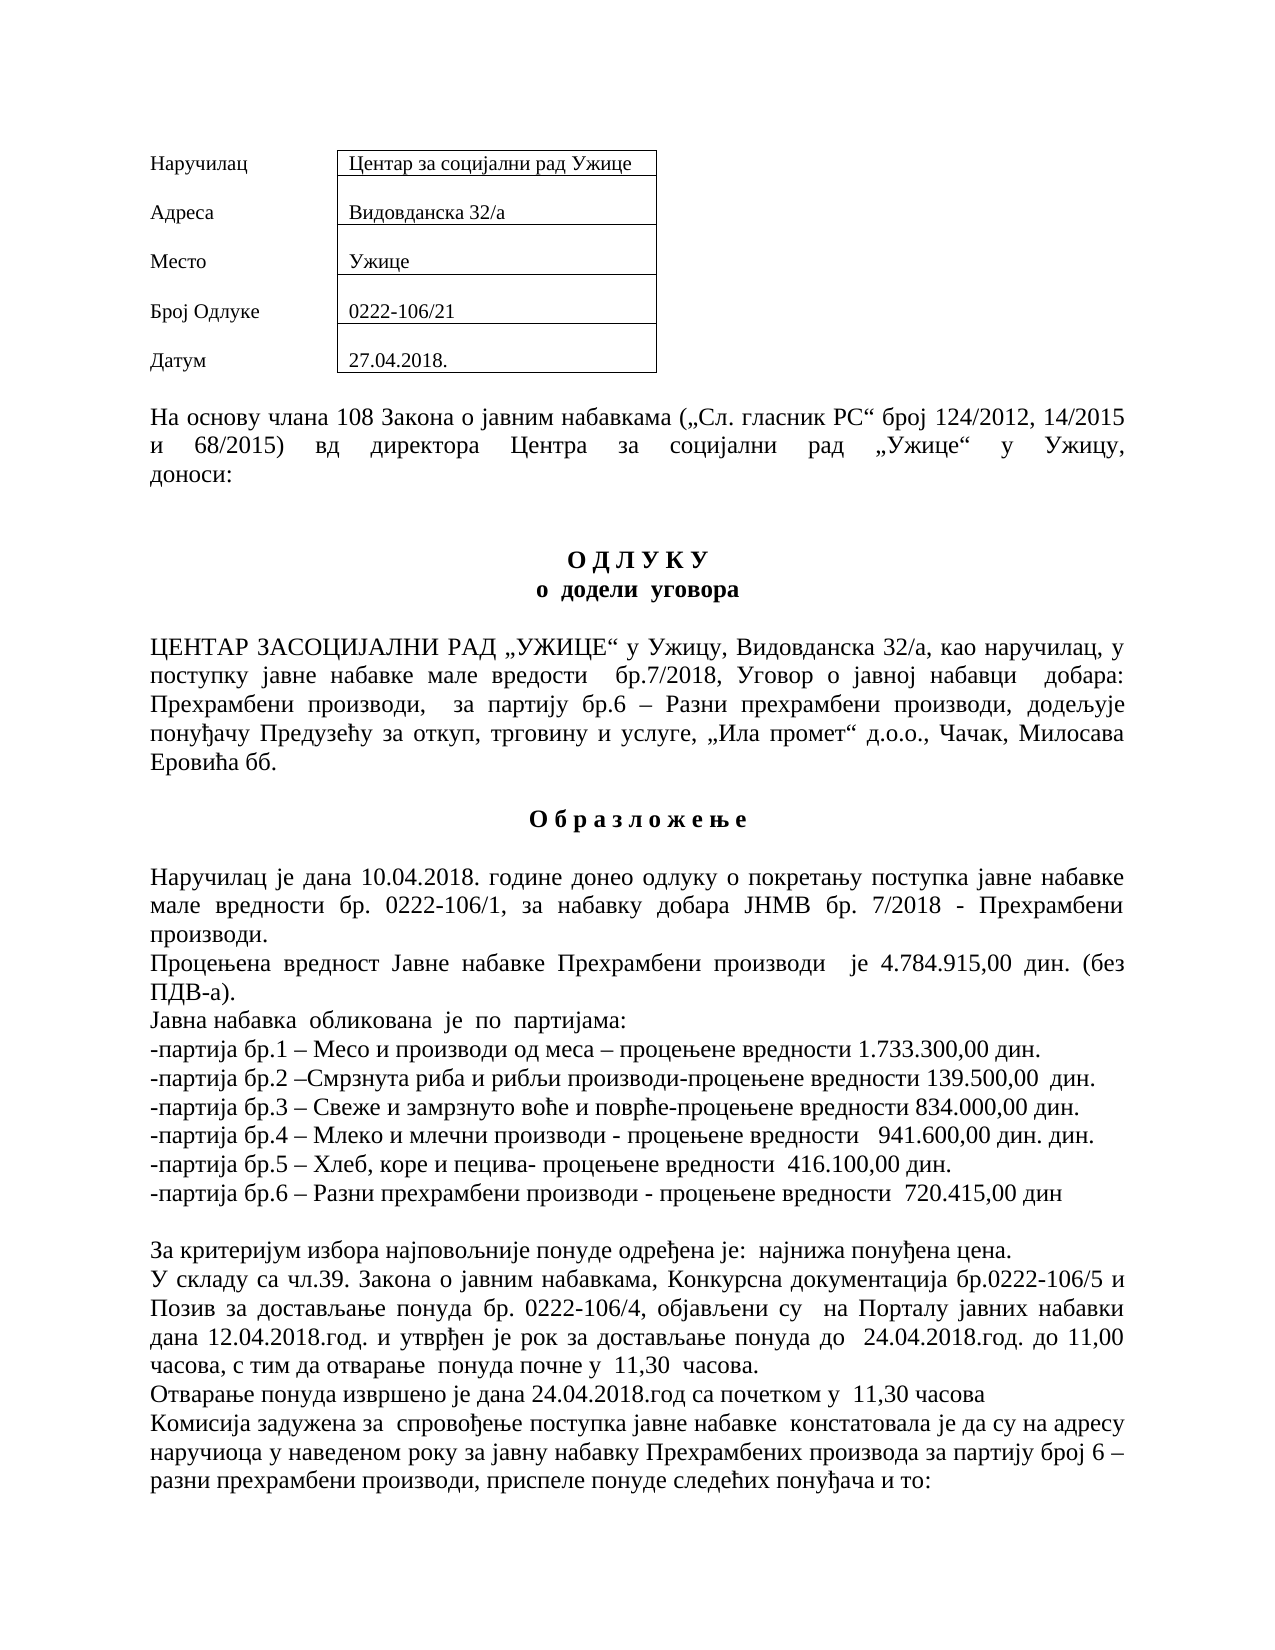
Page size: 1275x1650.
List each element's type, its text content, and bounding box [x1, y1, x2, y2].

text -партија бр.4 – Млеко и млечни производи - процењене вредности 941.600,00 дин. дин. [150, 1120, 1125, 1149]
text ЦЕНТАР ЗАСОЦИЈАЛНИ РАД „УЖИЦЕ“ у Ужицу, Видовданска 32/а, као наручилац, у поступку јавне набавке мале вредости бр.7/2018, Уговор о јавној набавци добара: Прехрамбени производи, за партију бр.6 – Разни прехрамбени производи, додељује понуђачу Предузећу за откуп, трговину и услуге, „Ила промет“ д.о.о., Чачак, Милосава Еровића бб. [150, 632, 1125, 775]
text У складу са чл.39. Закона о јавним набавкама, Конкурсна документација бр.0222-106/5 и Позив за достављање понуда бр. 0222-106/4, објављени су на Порталу јавних набавки дана 12.04.2018.год. и утврђен је рок за достављање понуда до 24.04.2018.год. до 11,00 часова, с тим да отварање понуда почне у 11,30 часова. [150, 1264, 1125, 1379]
text О б р а з л о ж е њ е [150, 804, 1125, 833]
text Наручилац је дана 10.04.2018. године донео одлуку о покретању поступка јавне набавке мале вредности бр. 0222-106/1, за набавку добара ЈНМВ бр. 7/2018 - Прехрамбени производи. [150, 862, 1125, 948]
text о додели уговора [150, 574, 1125, 603]
table_header Центар за социјални рад Ужице [338, 151, 656, 175]
table_cell Датум [139, 323, 337, 372]
table_cell Адреса [139, 175, 337, 224]
table_cell Видовданска 32/а [338, 176, 656, 224]
text О Д Л У К У [150, 545, 1125, 574]
text -партија бр.1 – Месо и производи од меса – процењене вредности 1.733.300,00 дин. [150, 1034, 1125, 1063]
text -партија бр.6 – Разни прехрамбени производи - процењене вредности 720.415,00 дин [150, 1178, 1125, 1207]
text -партија бр.3 – Свеже и замрзнуто воће и поврће-процењене вредности 834.000,00 дин. [150, 1092, 1125, 1120]
text -партија бр.2 –Смрзнута риба и рибљи производи-процењене вредности 139.500,00 дин. [150, 1063, 1125, 1092]
table_cell 27.04.2018. [338, 324, 656, 372]
table_header Наручилац [139, 150, 337, 175]
text Комисија задужена за спровођење поступка јавне набавке констатовала је да су на адресу наручиоца у наведеном року за јавну набавку Прехрамбених производа за партију број 6 – разни прехрамбени производи, приспеле понуде следећих понуђача и то: [150, 1408, 1125, 1494]
text За критеријум избора најповољније понуде одређена је: најнижа понуђена цена. [150, 1235, 1125, 1264]
text Отварање понуда извршено је дана 24.04.2018.год са почетком у 11,30 часова [150, 1379, 1125, 1408]
text На основу члана 108 Закона о јавним набавкама („Сл. гласник РС“ број 124/2012, 14/2015 и 68/2015) вд директорa Центра за социјални рад „Ужице“ у Ужицу, доноси: [150, 402, 1125, 488]
text Јавна набавка обликована је по партијама: [150, 1005, 1125, 1034]
text Процењена вредност Јавне набавке Прехрамбени производи је 4.784.915,00 дин. (без ПДВ-а). [150, 948, 1125, 1005]
table_cell Број Одлуке [139, 274, 337, 323]
text -партија бр.5 – Хлеб, коре и пецива- процењене вредности 416.100,00 дин. [150, 1149, 1125, 1178]
table_cell Ужице [338, 225, 656, 273]
table_cell Место [139, 224, 337, 273]
table_cell 0222-106/21 [338, 275, 656, 323]
